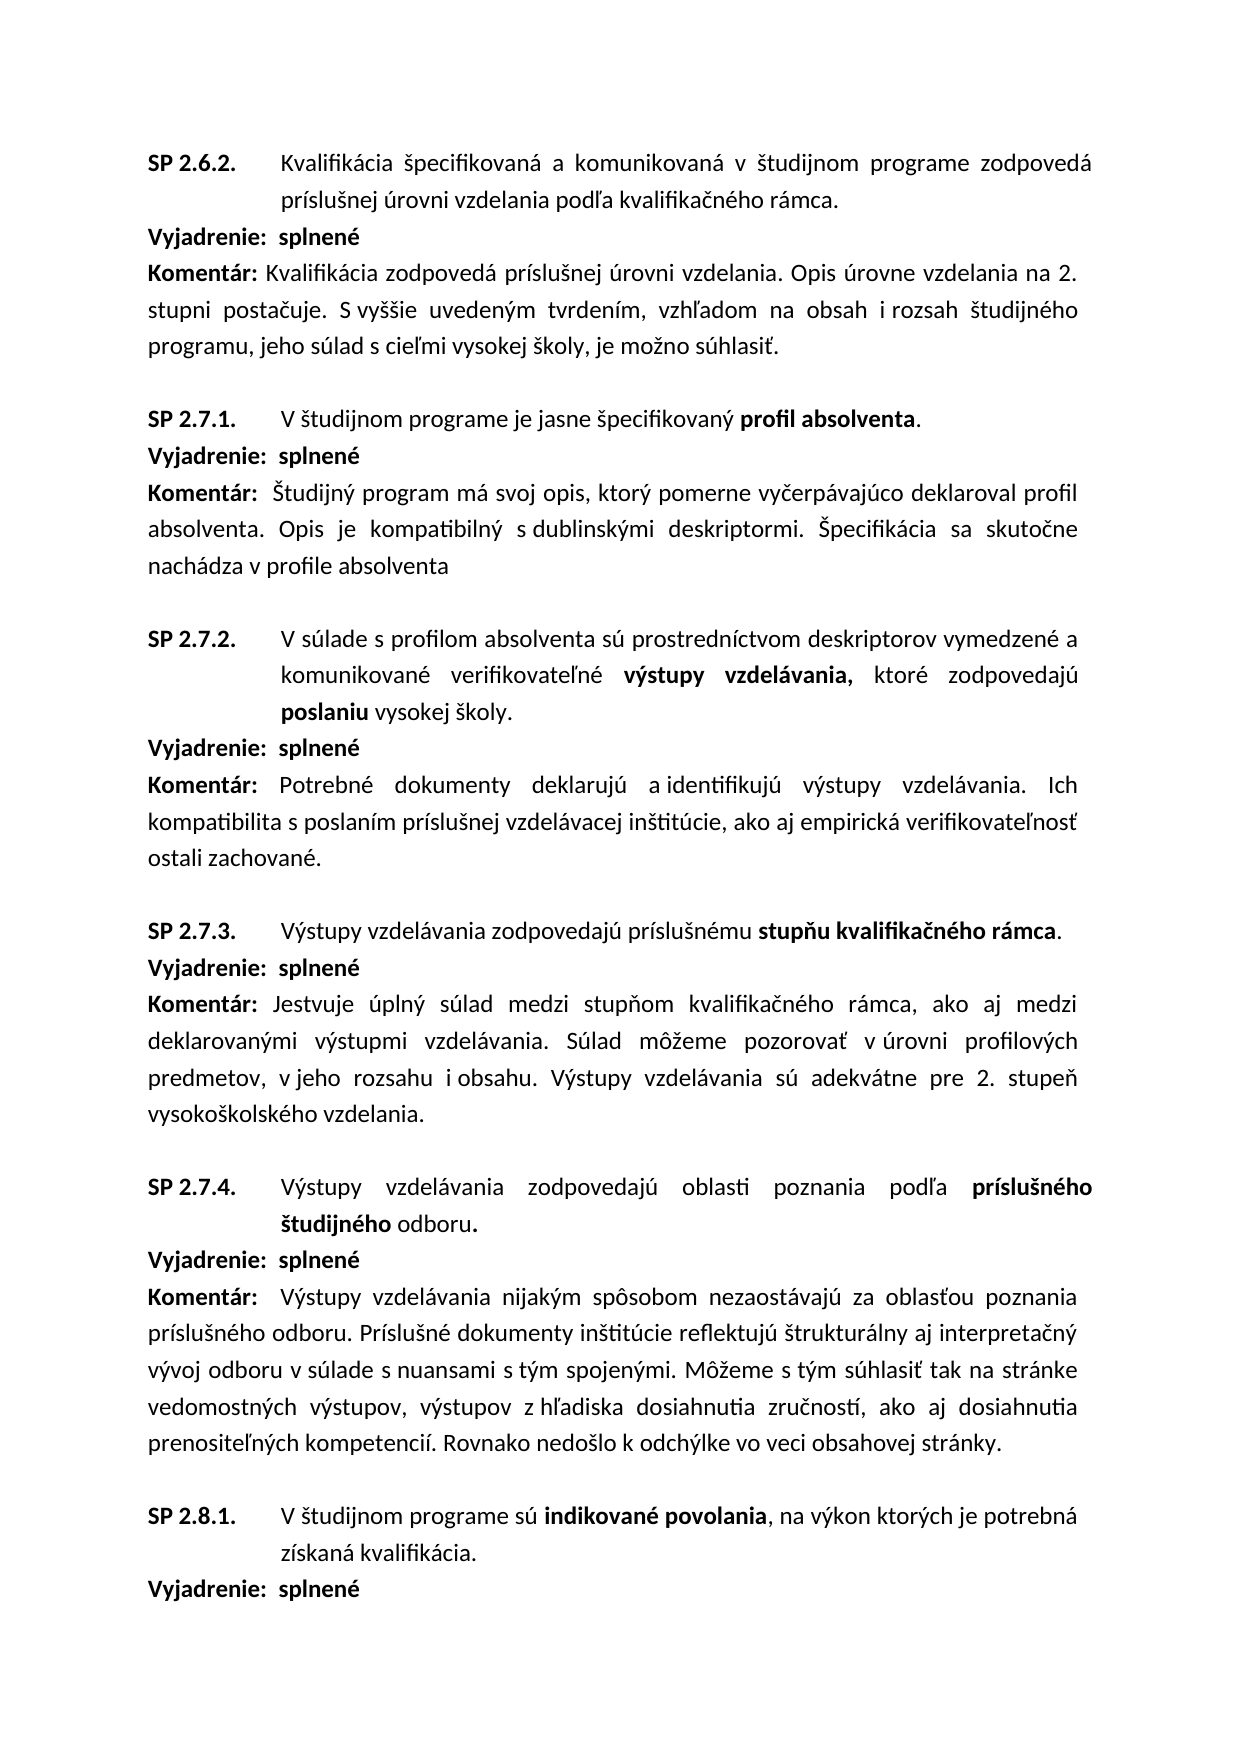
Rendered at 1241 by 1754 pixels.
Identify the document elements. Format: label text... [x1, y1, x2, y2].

text SP 2.6.2. Kvalifikácia špecifikovaná a komunikovaná v študijnom programe zodpovedá príslušnej úrovni vzdelania podľa kvalifikačného rámca. [148, 148, 1093, 215]
text Komentár: Výstupy vzdelávania nijakým spôsobom nezaostávajú za oblasťou poznania príslušného odboru. Príslušné dokumenty inštitúcie reflektujú štrukturálny aj interpretačný vývoj odboru v súlade s nuansami s tým spojenými. Môžeme s tým súhlasiť tak na stránke vedomostných výstupov, výstupov z hľadiska dosiahnutia zručností, ako aj dosiahnutia prenositeľných kompetencií. Rovnako nedošlo k odchýlke vo veci obsahovej stránky. [148, 1281, 1078, 1458]
text Komentár: Študijný program má svoj opis, ktorý pomerne vyčerpávajúco deklaroval profil absolventa. Opis je kompatibilný s dublinskými deskriptormi. Špecifikácia sa skutočne nachádza v profile absolventa [148, 477, 1078, 580]
text Vyjadrenie: [148, 1244, 1078, 1275]
text SP 2.7.2. V súlade s profilom absolventa sú prostredníctvom deskriptorov vymedzené a komunikované verifikovateľné výstupy vzdelávania, ktoré zodpovedajú poslaniu vysokej školy. [148, 623, 1079, 727]
text SP 2.7.3. Výstupy vzdelávania zodpovedajú príslušnému stupňu kvalifikačného rámca. [148, 915, 1093, 946]
text Vyjadrenie: [148, 440, 1078, 471]
text SP 2.7.1. V študijnom programe je jasne špecifikovaný profil absolventa. [148, 403, 1093, 434]
text Komentár: Jestvuje úplný súlad medzi stupňom kvalifikačného rámca, ako aj medzi deklarovanými výstupmi vzdelávania. Súlad môžeme pozorovať v úrovni profilových predmetov, v jeho rozsahu i obsahu. Výstupy vzdelávania sú adekvátne pre 2. stupeň vysokoškolského vzdelania. [148, 988, 1078, 1129]
text SP 2.8.1. V študijnom programe sú indikované povolania, na výkon ktorých je potrebná získaná kvalifikácia. [148, 1500, 1078, 1567]
text Komentár: Potrebné dokumenty deklarujú a identifikujú výstupy vzdelávania. Ich kompatibilita s poslaním príslušnej vzdelávacej inštitúcie, ako aj empirická verifikovateľnosť ostali zachované. [148, 769, 1078, 873]
text Vyjadrenie: [148, 221, 1078, 251]
text Vyjadrenie: [148, 952, 1078, 982]
text Vyjadrenie: [148, 1573, 1078, 1604]
text Vyjadrenie: [148, 733, 1078, 763]
text SP 2.7.4. Výstupy vzdelávania zodpovedajú oblasti poznania podľa príslušného študijného odboru. [148, 1171, 1093, 1238]
text Komentár: Kvalifikácia zodpovedá príslušnej úrovni vzdelania. Opis úrovne vzdelania na 2. stupni postačuje. S vyššie uvedeným tvrdením, vzhľadom na obsah i rozsah študijného programu, jeho súlad s cieľmi vysokej školy, je možno súhlasiť. [148, 257, 1078, 361]
